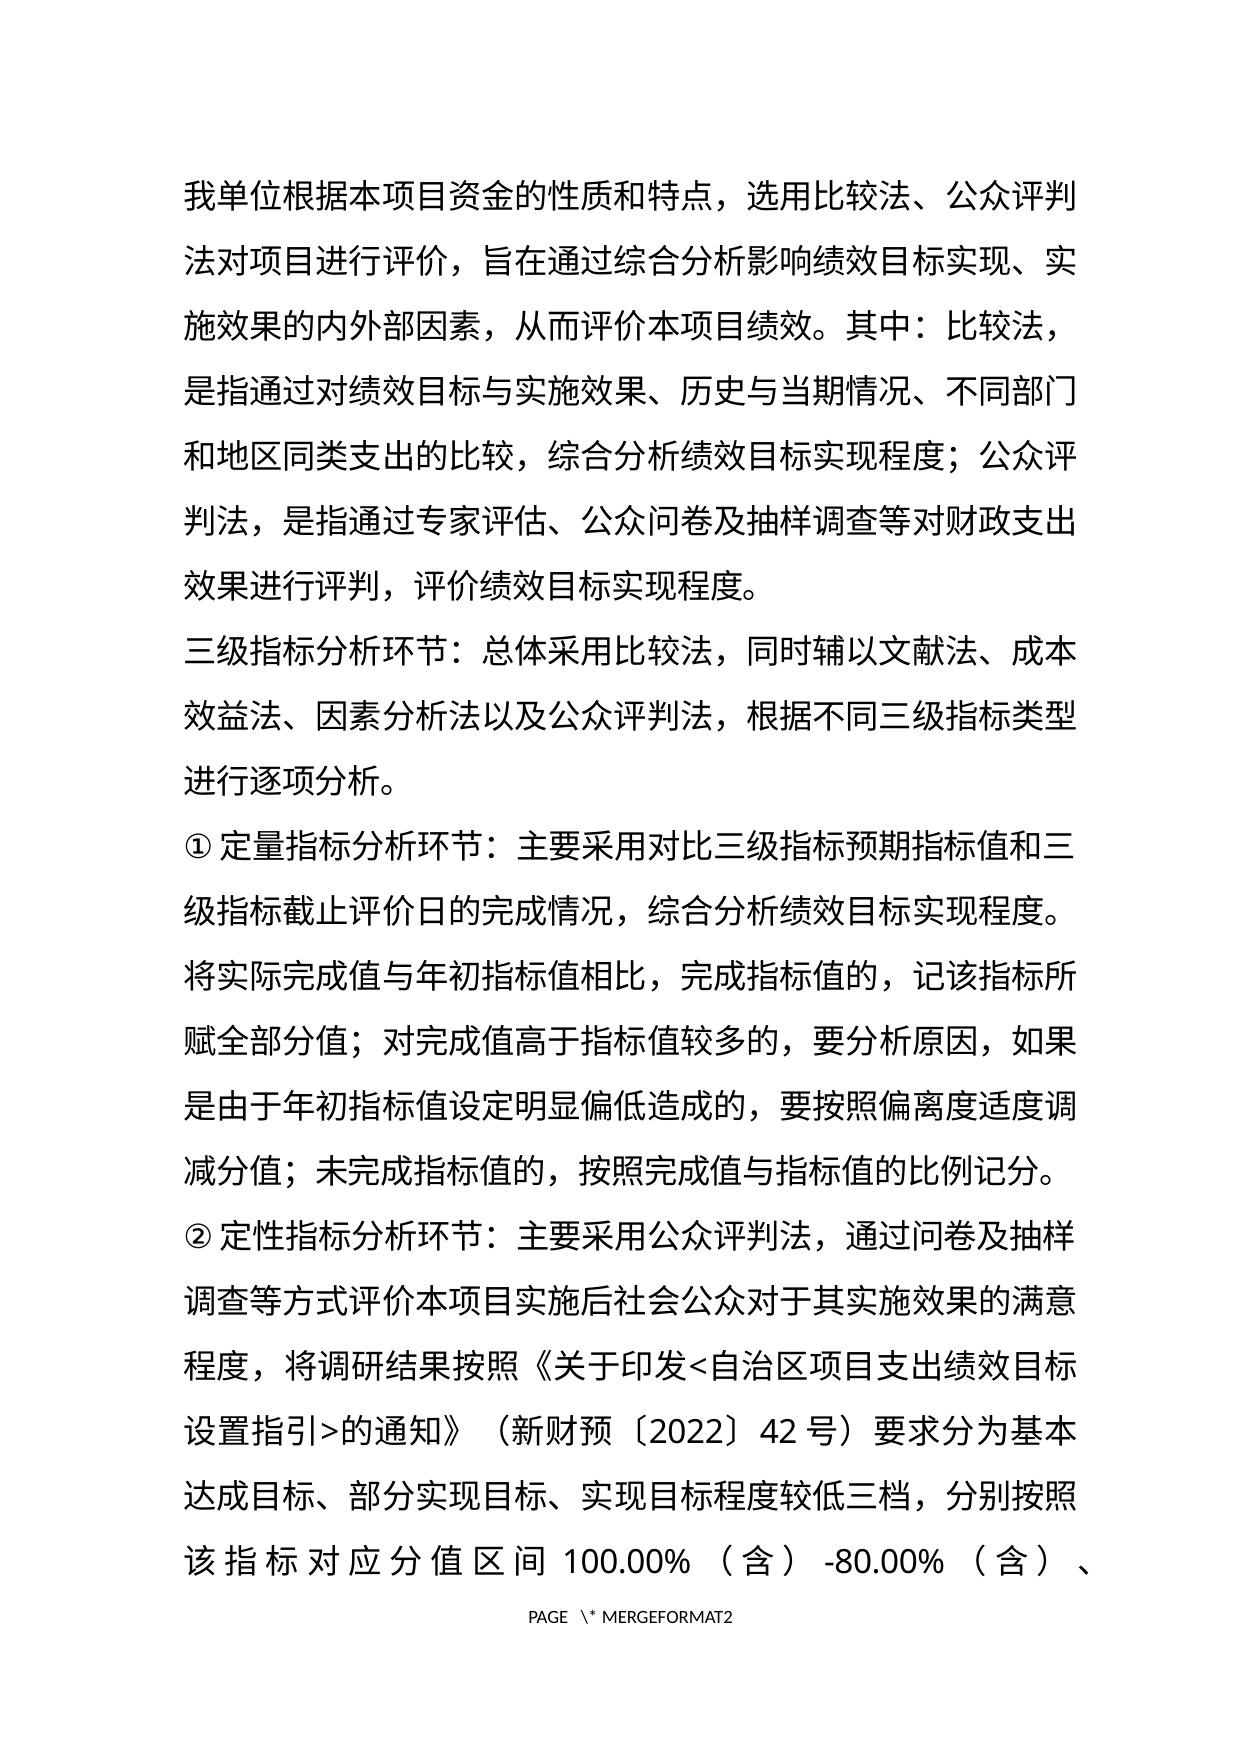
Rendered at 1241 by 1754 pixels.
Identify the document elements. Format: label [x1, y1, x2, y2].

text [183, 162, 1078, 1592]
